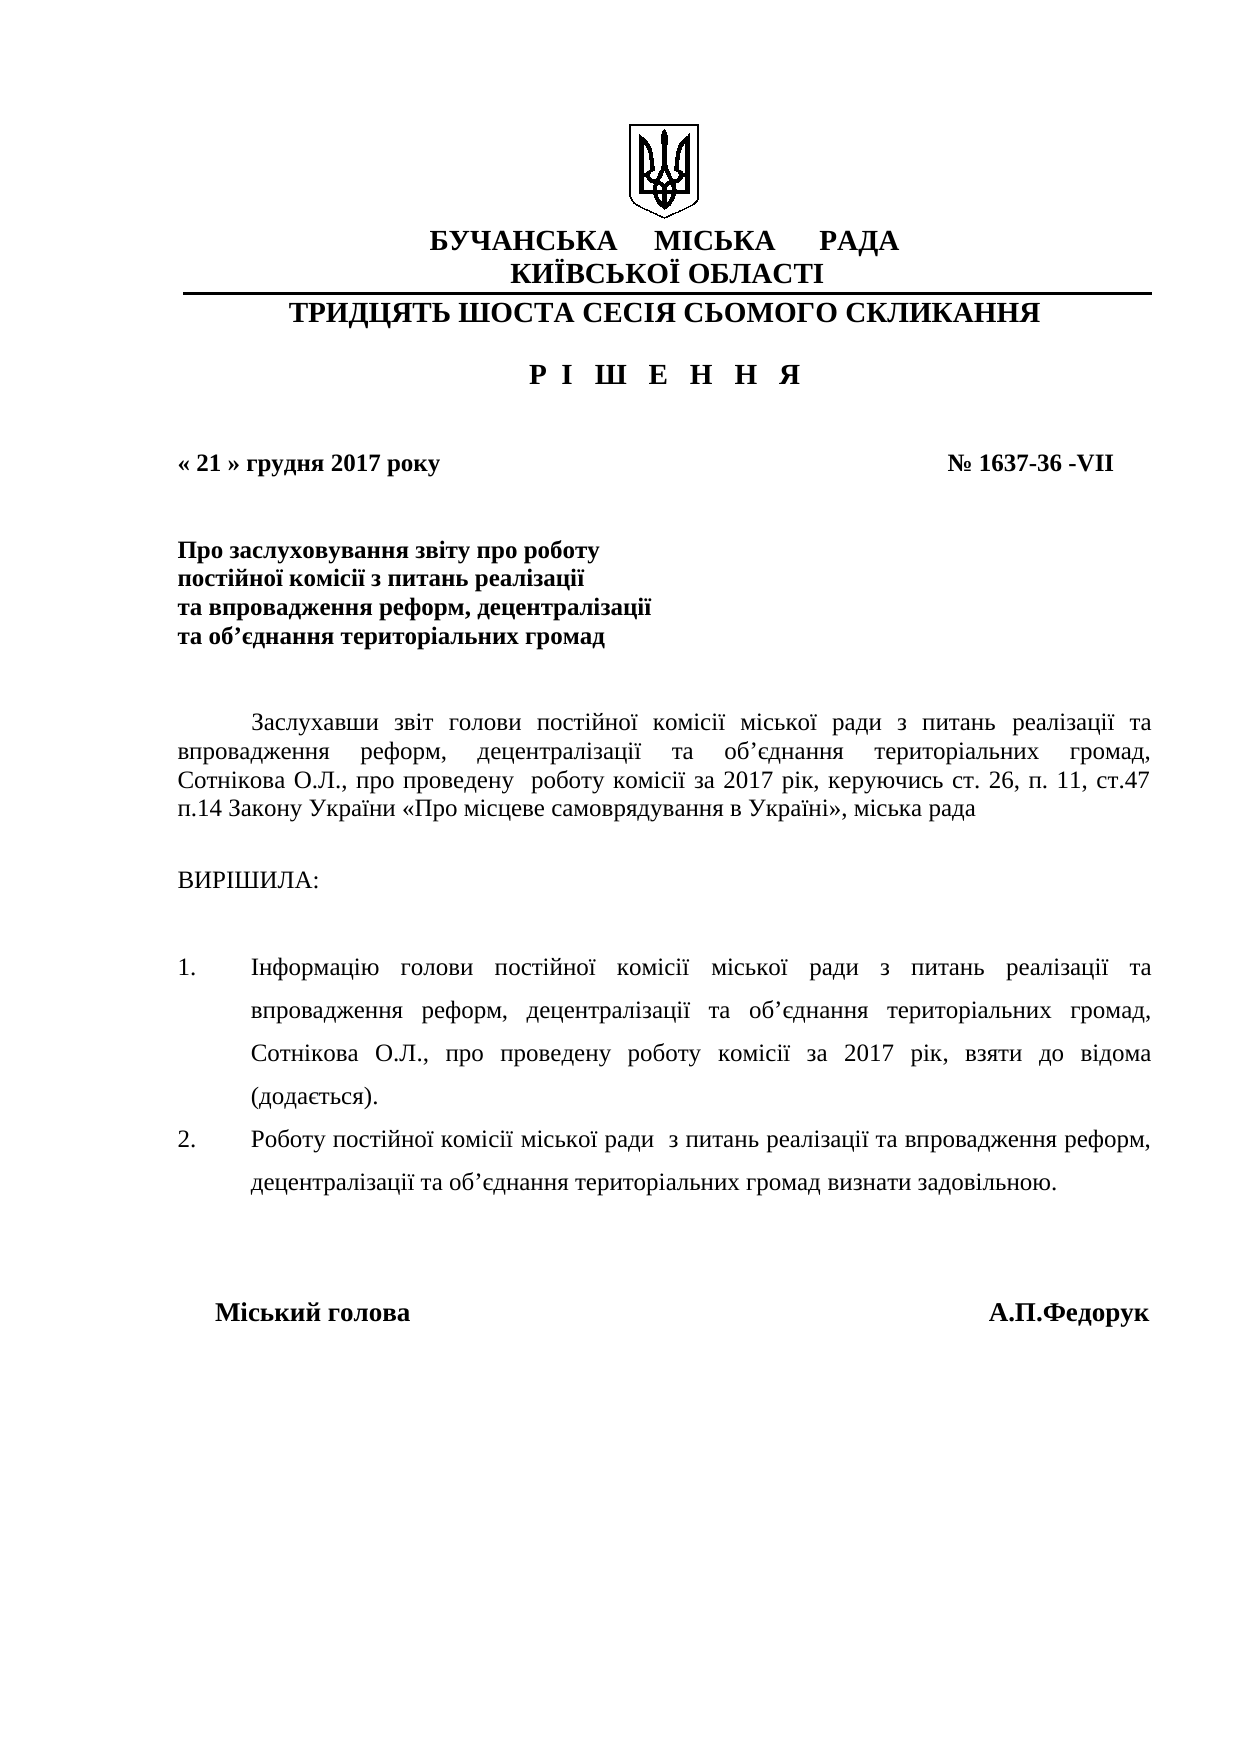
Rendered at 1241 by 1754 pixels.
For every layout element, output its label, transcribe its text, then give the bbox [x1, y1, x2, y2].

subtitle КИЇВСЬКОЇ ОБЛАСТІ [183, 256, 1152, 292]
text постійної комісії з питань реалізації [177, 563, 1152, 592]
text Заслухавши звіт голови постійної комісії міської ради з питань реалізації та впровадження реформ, децентралізації та об’єднання територіальних громад, Сотнікова О.Л., про проведену роботу комісії за 2017 рік, керуючись ст. 26, п. 11, ст.47 п.14 Закону України «Про місцеве самоврядування в Україні», міська рада [177, 707, 1152, 822]
subtitle « 21 » грудня 2017 року № 1637-36 -VІІ [177, 448, 1152, 477]
subtitle Р І Ш Е Н Н Я [177, 357, 1152, 391]
text та об’єднання територіальних громад [177, 621, 1152, 650]
text ТРИДЦЯТЬ ШОСТА СЕСІЯ СЬОМОГО СКЛИКАННЯ [177, 295, 1152, 329]
text ВИРІШИЛА: [177, 865, 1152, 894]
list Роботу постійної комісії міської ради з питань реалізації та впровадження реформ, децентралізації та об’єднання територіальних громад визнати задовільною. [177, 1124, 1152, 1196]
text Міський голова А.П.Федорук [177, 1297, 1152, 1328]
list Інформацію голови постійної комісії міської ради з питань реалізації та впровадження реформ, децентралізації та об’єднання територіальних громад, Сотнікова О.Л., про проведену роботу комісії за 2017 рік, взяти до відома (додається). [177, 952, 1152, 1110]
text БУЧАНСЬКА МІСЬКА РАДА [177, 223, 1152, 256]
text та впровадження реформ, децентралізації [177, 592, 1152, 621]
text Про заслуховування звіту про роботу [177, 535, 1152, 563]
